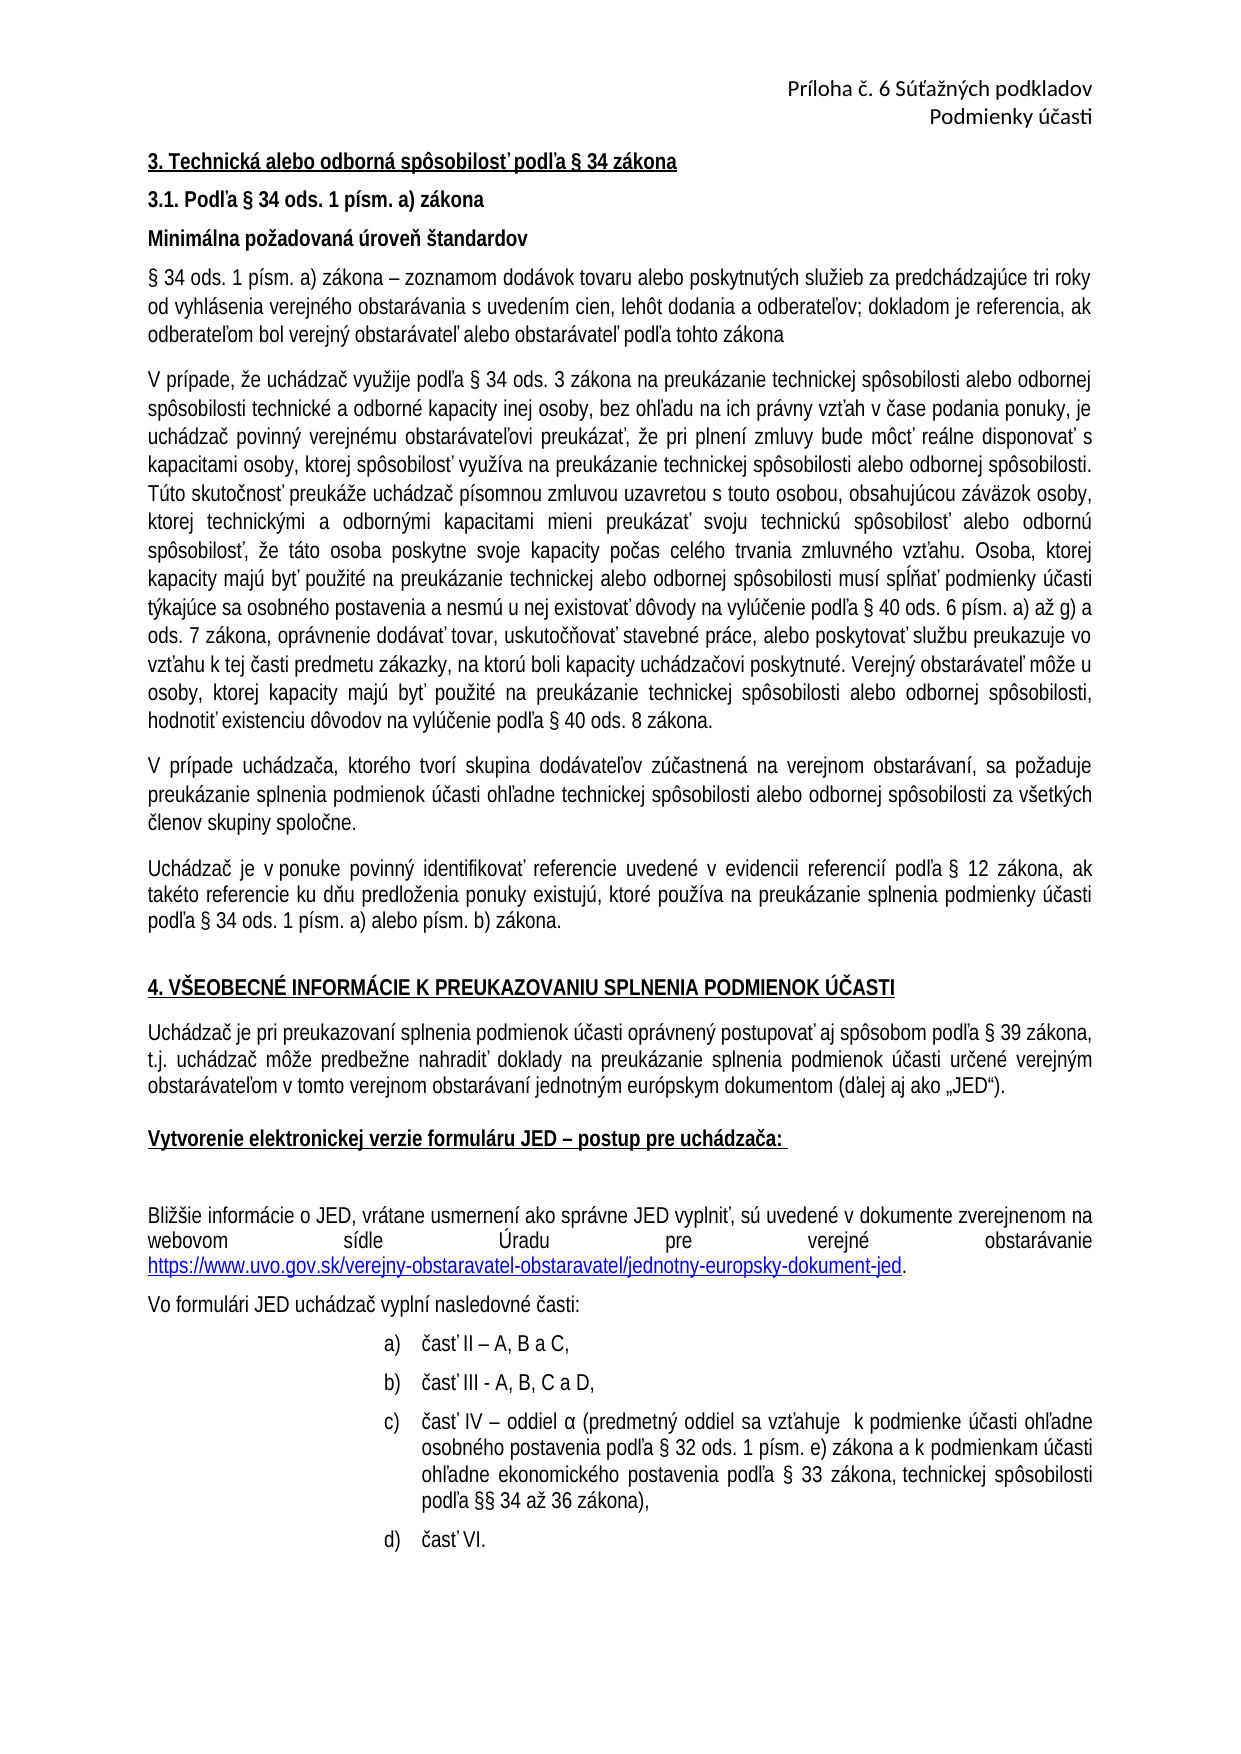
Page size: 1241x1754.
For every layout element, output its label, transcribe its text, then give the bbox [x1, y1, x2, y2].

text 3.1. Podľa § 34 ods. 1 písm. a) zákona [148, 186, 1093, 213]
text Vytvorenie elektronickej verzie formuláru JED – postup pre uchádzača: [148, 1125, 1093, 1151]
text V prípade uchádzača, ktorého tvorí skupina dodávateľov zúčastnená na verejnom obstarávaní, sa požaduje preukázanie splnenia podmienok účasti ohľadne technickej spôsobilosti alebo odbornej spôsobilosti za všetkých členov skupiny spoločne. [148, 752, 1093, 836]
text § 34 ods. 1 písm. a) zákona – zoznamom dodávok tovaru alebo poskytnutých služieb za predchádzajúce tri roky od vyhlásenia verejného obstarávania s uvedením cien, lehôt dodania a odberateľov; dokladom je referencia, ak odberateľom bol verejný obstarávateľ alebo obstarávateľ podľa tohto zákona [148, 264, 1093, 347]
list časť VI. [384, 1526, 1093, 1552]
list časť III - A, B, C a D, [384, 1369, 1093, 1395]
list časť IV – oddiel α (predmetný oddiel sa vzťahuje k podmienke účasti ohľadne osobného postavenia podľa § 32 ods. 1 písm. e) zákona a k podmienkam účasti ohľadne ekonomického postavenia podľa § 33 zákona, technickej spôsobilosti podľa §§ 34 až 36 zákona), [384, 1408, 1093, 1513]
list časť II – A, B a C, [384, 1330, 1093, 1356]
list Uchádzač je v ponuke povinný identifikovať referencie uvedené v evidencii referencií podľa § 12 zákona, ak takéto referencie ku dňu predloženia ponuky existujú, ktoré používa na preukázanie splnenia podmienky účasti podľa § 34 ods. 1 písm. a) alebo písm. b) zákona. [148, 854, 1093, 933]
text Uchádzač je pri preukazovaní splnenia podmienok účasti oprávnený postupovať aj spôsobom podľa § 39 zákona, t.j. uchádzač môže predbežne nahradiť doklady na preukázanie splnenia podmienok účasti určené verejným obstarávateľom v tomto verejnom obstarávaní jednotným európskym dokumentom (ďalej aj ako „JED“). [148, 1019, 1093, 1098]
text Minimálna požadovaná úroveň štandardov [148, 225, 1093, 252]
text 3. Technická alebo odborná spôsobilosť podľa § 34 zákona [148, 148, 1093, 174]
text Vo formulári JED uchádzač vyplní nasledovné časti: [148, 1291, 1093, 1318]
text 4. VŠEOBECNÉ INFORMÁCIE K PREUKAZOVANIU SPLNENIA PODMIENOK ÚČASTI [148, 974, 1093, 1001]
text Bližšie informácie o JED, vrátane usmernení ako správne JED vyplniť, sú uvedené v dokumente zverejnenom na webovom sídle Úradu pre verejné obstarávanie https://www.uvo.gov.sk/verejny-obstaravatel-obstaravatel/jednotny-europsky-dokument-jed. [148, 1204, 1093, 1279]
text V prípade, že uchádzač využije podľa § 34 ods. 3 zákona na preukázanie technickej spôsobilosti alebo odbornej spôsobilosti technické a odborné kapacity inej osoby, bez ohľadu na ich právny vzťah v čase podania ponuky, je uchádzač povinný verejnému obstarávateľovi preukázať, že pri plnení zmluvy bude môcť reálne disponovať s kapacitami osoby, ktorej spôsobilosť využíva na preukázanie technickej spôsobilosti alebo odbornej spôsobilosti. Túto skutočnosť preukáže uchádzač písomnou zmluvou uzavretou s touto osobou, obsahujúcou záväzok osoby, ktorej technickými a odbornými kapacitami mieni preukázať svoju technickú spôsobilosť alebo odbornú spôsobilosť, že táto osoba poskytne svoje kapacity počas celého trvania zmluvného vzťahu. Osoba, ktorej kapacity majú byť použité na preukázanie technickej alebo odbornej spôsobilosti musí spĺňať podmienky účasti týkajúce sa osobného postavenia a nesmú u nej existovať dôvody na vylúčenie podľa § 40 ods. 6 písm. a) až g) a ods. 7 zákona, oprávnenie dodávať tovar, uskutočňovať stavebné práce, alebo poskytovať službu preukazuje vo vzťahu k tej časti predmetu zákazky, na ktorú boli kapacity uchádzačovi poskytnuté. Verejný obstarávateľ môže u osoby, ktorej kapacity majú byť použité na preukázanie technickej spôsobilosti alebo odbornej spôsobilosti, hodnotiť existenciu dôvodov na vylúčenie podľa § 40 ods. 8 zákona. [148, 366, 1093, 734]
